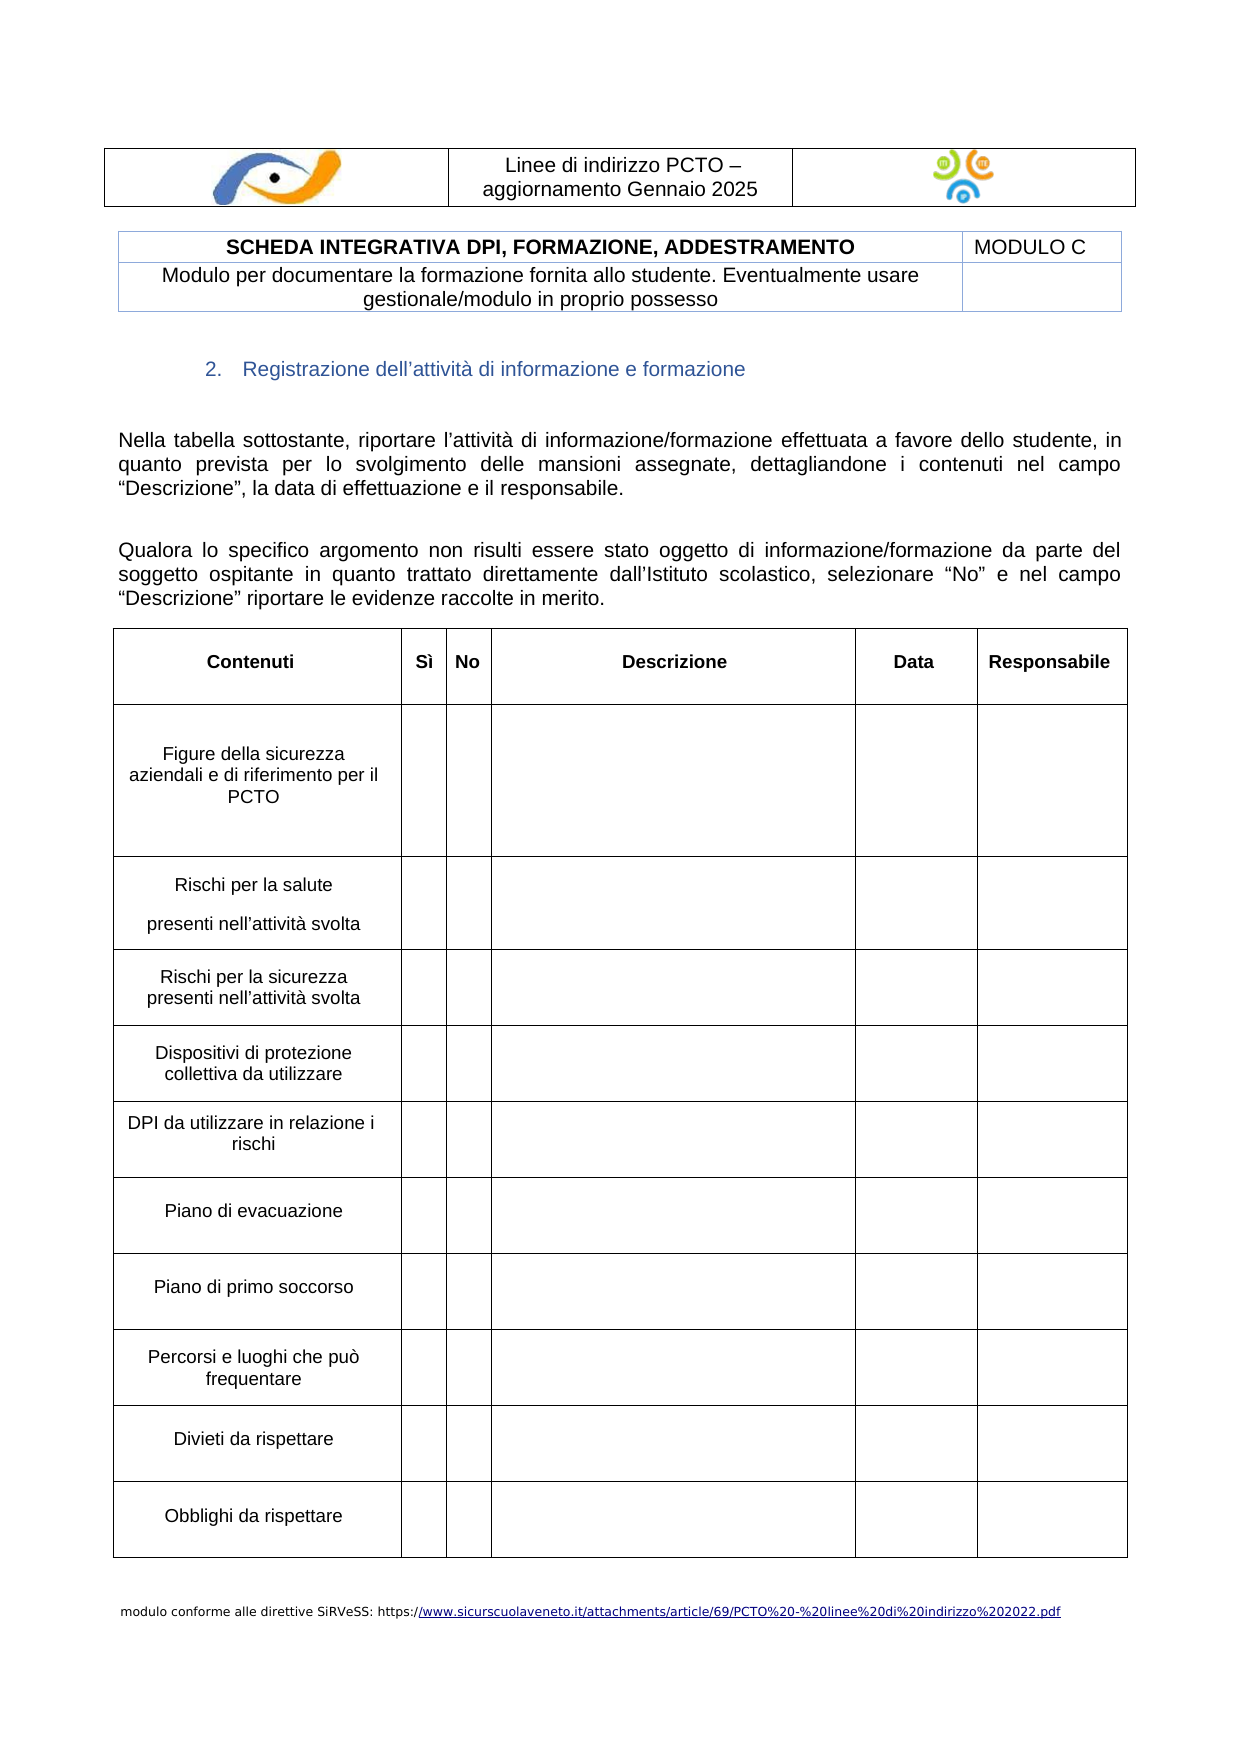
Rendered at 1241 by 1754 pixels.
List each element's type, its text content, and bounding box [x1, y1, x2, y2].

table_cell [856, 1254, 977, 1329]
table_cell [978, 705, 1127, 856]
table_cell Obblighi da rispettare [114, 1482, 401, 1557]
table_cell [492, 1406, 855, 1481]
table_cell [492, 1102, 855, 1177]
table_cell [402, 1406, 446, 1481]
table_header No [447, 629, 491, 704]
table_cell [447, 857, 491, 948]
text Nella tabella sottostante, riportare l’attività di informazione/formazione effettuata a favore dello studente, in quanto prevista per lo svolgimento delle mansioni assegnate, dettagliandone i contenuti nel campo “Descrizione”, la data di effettuazione e il responsabile. [118, 428, 1122, 499]
table_cell [978, 950, 1127, 1025]
picture [211, 149, 342, 205]
table_cell Piano di evacuazione [114, 1178, 401, 1253]
table_cell [492, 1254, 855, 1329]
table_cell [856, 1482, 977, 1557]
table_cell [402, 1102, 446, 1177]
table_cell [447, 950, 491, 1025]
table_cell [402, 1330, 446, 1405]
table_header MODULO C [963, 232, 1121, 262]
table_cell [978, 1102, 1127, 1177]
table_cell [447, 1406, 491, 1481]
table_cell [447, 1102, 491, 1177]
picture [933, 148, 995, 206]
table_cell [402, 705, 446, 856]
table_cell [492, 1330, 855, 1405]
table_cell [402, 1254, 446, 1329]
table_cell Rischi per la sicurezza presenti nell’attività svolta [114, 950, 401, 1025]
table_cell [402, 1178, 446, 1253]
table_cell [856, 1406, 977, 1481]
table_cell [856, 950, 977, 1025]
table_cell [492, 1482, 855, 1557]
table_cell [978, 1330, 1127, 1405]
table_cell Rischi per la salute presenti nell’attività svolta [114, 857, 401, 948]
table_cell [447, 1178, 491, 1253]
table_cell Piano di primo soccorso [114, 1254, 401, 1329]
table_cell Percorsi e luoghi che può frequentare [114, 1330, 401, 1405]
table_header SCHEDA INTEGRATIVA DPI, FORMAZIONE, ADDESTRAMENTO [119, 232, 962, 262]
table_cell [856, 1178, 977, 1253]
table_cell [978, 1482, 1127, 1557]
table_cell [402, 1482, 446, 1557]
table_header Contenuti [114, 629, 401, 704]
table_header Sì [402, 629, 446, 704]
table_cell [402, 950, 446, 1025]
table_cell Dispositivi di protezione collettiva da utilizzare [114, 1026, 401, 1101]
table_cell [978, 1178, 1127, 1253]
table_cell [492, 950, 855, 1025]
table_cell [856, 857, 977, 948]
table_cell [447, 1254, 491, 1329]
table_cell [492, 705, 855, 856]
table_cell [856, 1102, 977, 1177]
table_cell Modulo per documentare la formazione fornita allo studente. Eventualmente usare gestionale/modulo in proprio possesso [119, 263, 962, 311]
table_cell Divieti da rispettare [114, 1406, 401, 1481]
table_cell [447, 1482, 491, 1557]
subtitle Registrazione dell’attività di informazione e formazione [205, 357, 1122, 381]
table_cell [978, 1026, 1127, 1101]
table_header Responsabile [978, 629, 1127, 704]
table_cell [856, 1026, 977, 1101]
table_cell [447, 1026, 491, 1101]
table_cell [492, 857, 855, 948]
table_header Descrizione [492, 629, 855, 704]
table_cell [492, 1178, 855, 1253]
table_header Data [856, 629, 977, 704]
table_cell [492, 1026, 855, 1101]
text Qualora lo specifico argomento non risulti essere stato oggetto di informazione/formazione da parte del soggetto ospitante in quanto trattato direttamente dall’Istituto scolastico, selezionare “No” e nel campo “Descrizione” riportare le evidenze raccolte in merito. [118, 538, 1122, 610]
table_cell [402, 857, 446, 948]
table_cell [402, 1026, 446, 1101]
table_cell [978, 857, 1127, 948]
table_cell [978, 1254, 1127, 1329]
table_cell [447, 1330, 491, 1405]
table_cell [856, 1330, 977, 1405]
table_cell [963, 263, 1121, 311]
table_cell DPI da utilizzare in relazione i rischi [114, 1102, 401, 1177]
table_cell [978, 1406, 1127, 1481]
table_cell [447, 705, 491, 856]
table_cell [856, 705, 977, 856]
table_cell Figure della sicurezza aziendali e di riferimento per il PCTO [114, 705, 401, 856]
